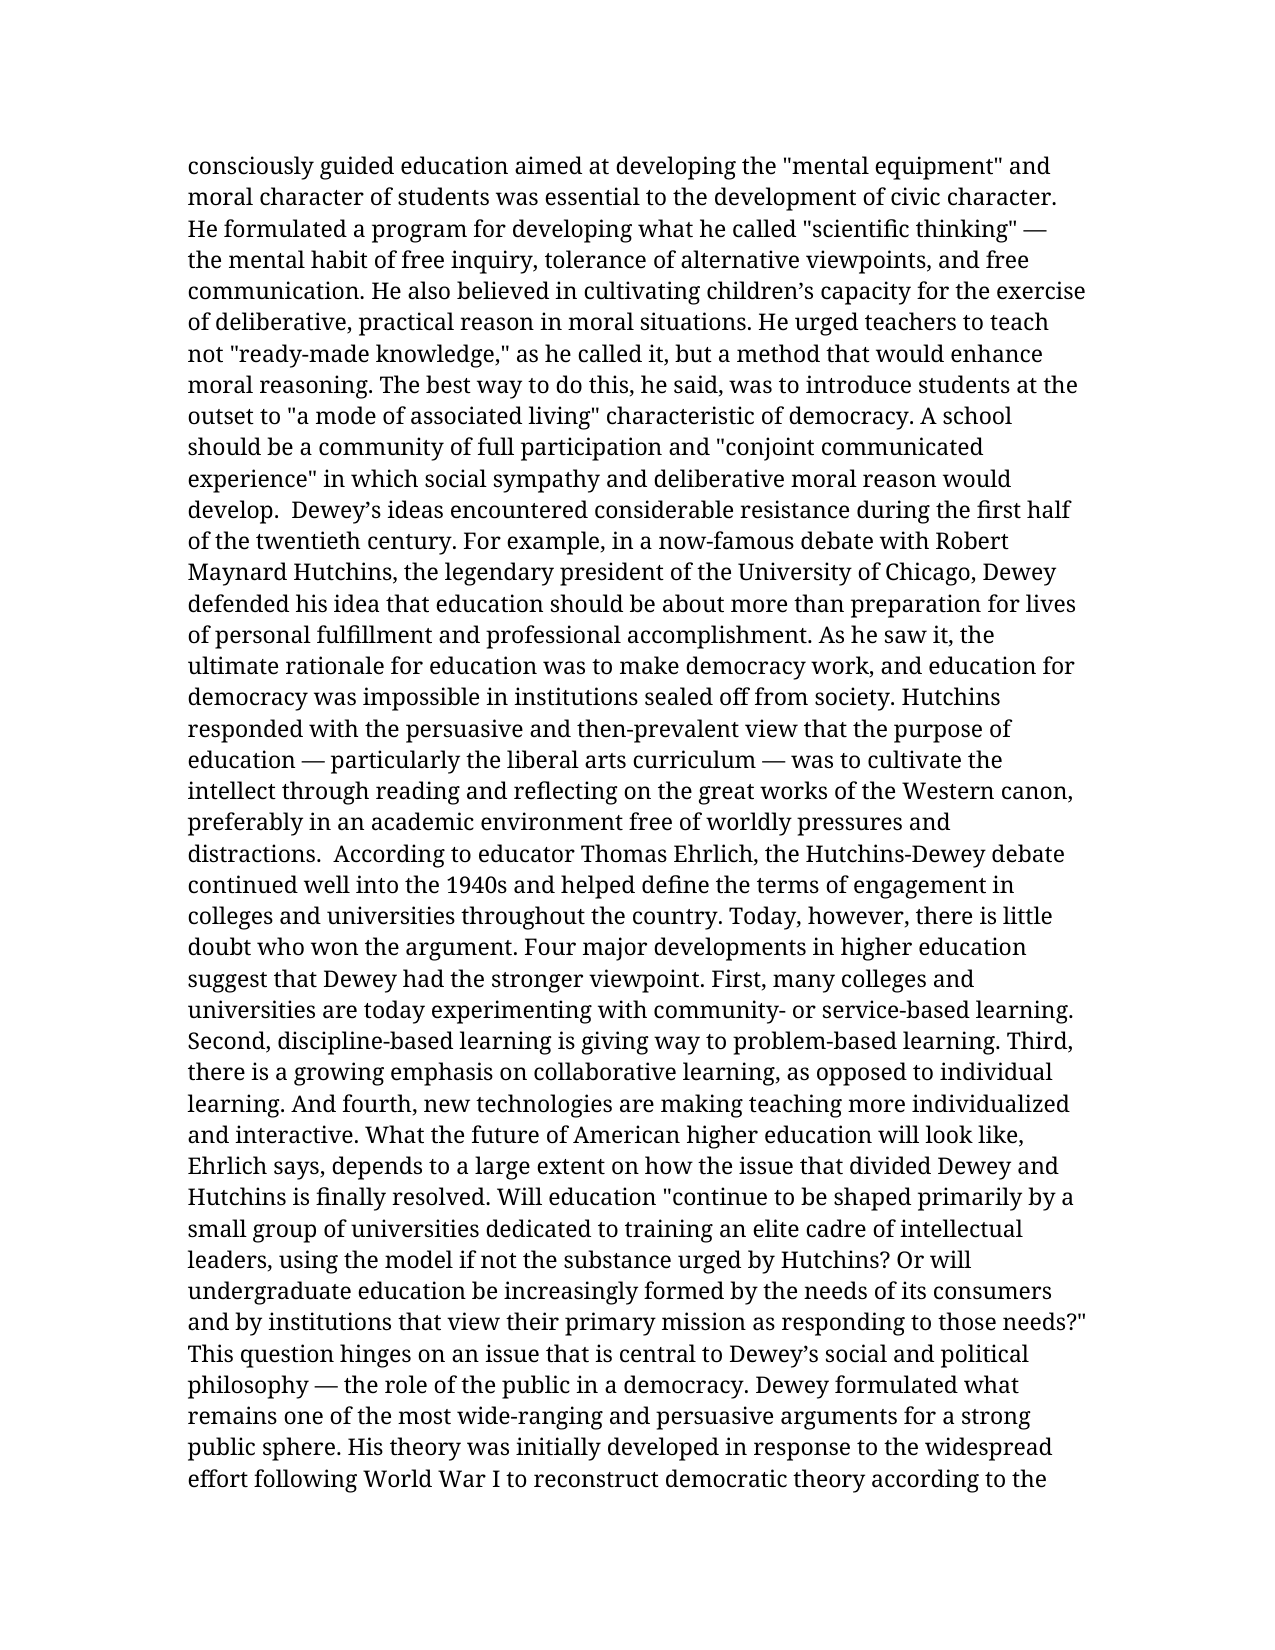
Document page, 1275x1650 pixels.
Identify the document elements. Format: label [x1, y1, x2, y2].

text [187, 150, 1087, 1494]
